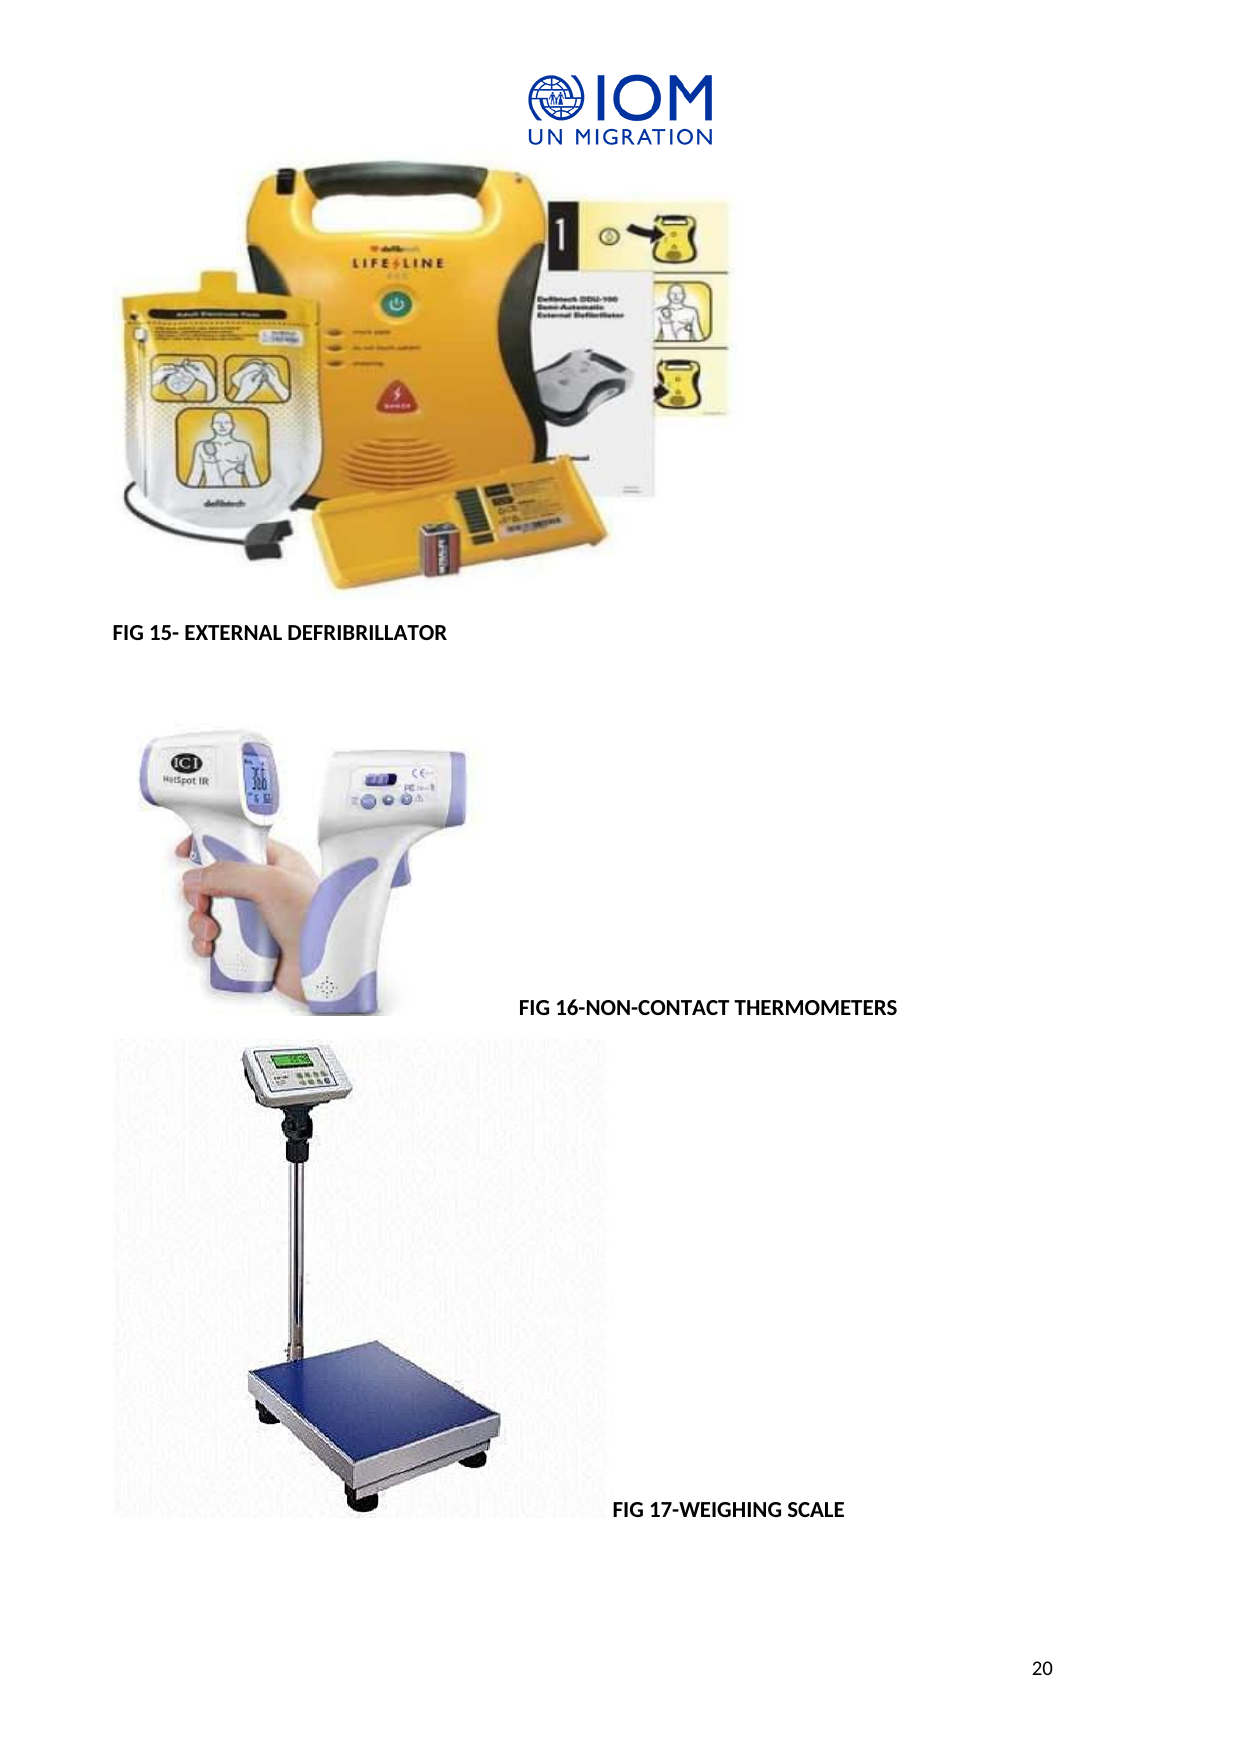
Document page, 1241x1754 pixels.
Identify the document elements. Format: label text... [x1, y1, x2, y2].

text FIG 15- EXTERNAL DEFRIBRILLATOR [112, 618, 1128, 646]
picture [112, 150, 738, 599]
picture [112, 1039, 613, 1518]
picture [524, 73, 716, 146]
picture [112, 711, 519, 1016]
